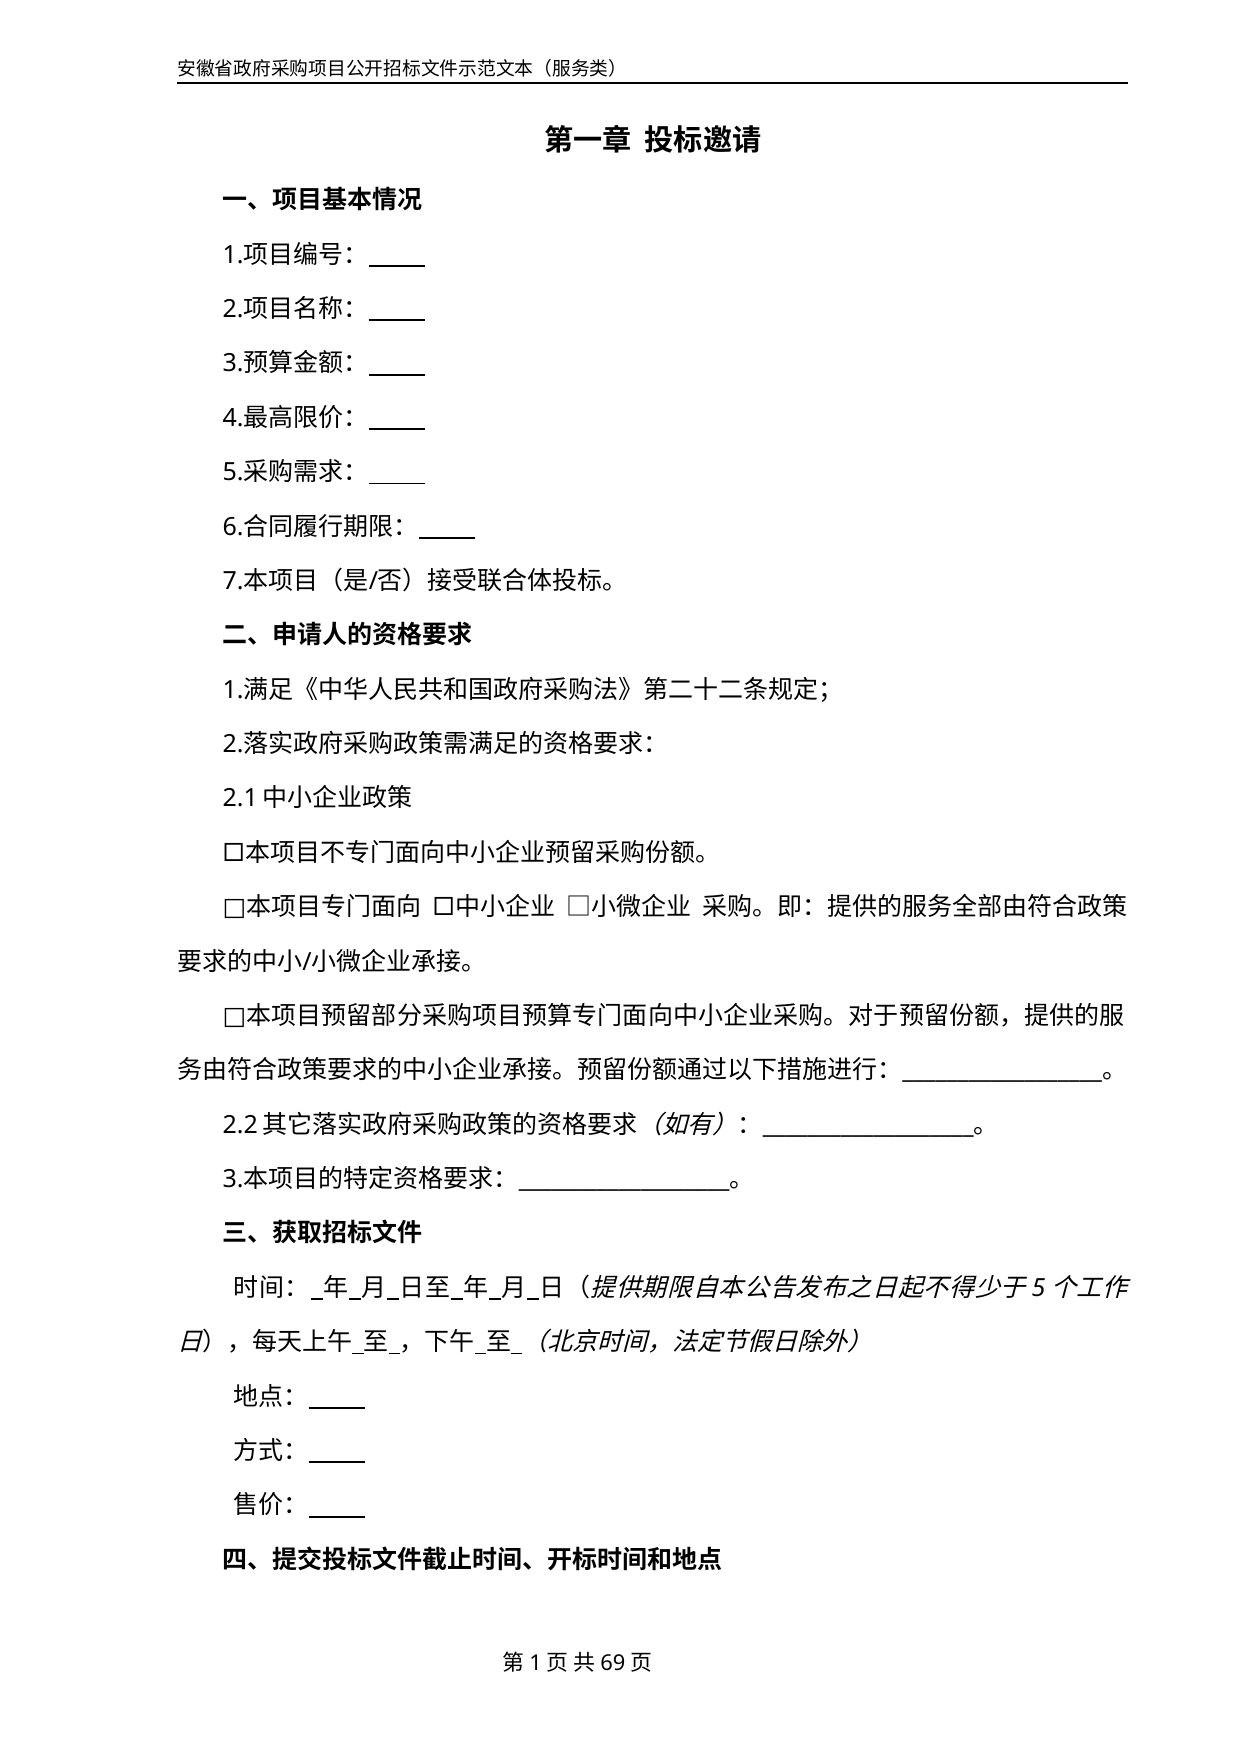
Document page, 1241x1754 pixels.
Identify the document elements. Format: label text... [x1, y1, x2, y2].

text 2.项目名称： [177, 288, 1128, 325]
text 第一章 投标邀请 [177, 116, 1128, 159]
text 7.本项目（是/否）接受联合体投标。 [177, 560, 1128, 597]
text 3.本项目的特定资格要求：___________________。 [177, 1158, 1128, 1195]
text 售价： [177, 1485, 1128, 1521]
text 3.预算金额： [177, 343, 1128, 379]
text 三、获取招标文件 [177, 1213, 1128, 1249]
text 一、项目基本情况 [177, 180, 1128, 216]
text 二、申请人的资格要求 [177, 615, 1128, 651]
text 6.合同履行期限： [177, 506, 1128, 542]
text 时间： 年 月 日至 年 月 日（提供期限自本公告发布之日起不得少于5个工作日），每天上午 至 ，下午 至 （北京时间，法定节假日除外） [177, 1267, 1128, 1358]
text 四、提交投标文件截止时间、开标时间和地点 [177, 1539, 1128, 1575]
text 2.1中小企业政策 [177, 778, 1128, 814]
text 1.项目编号： [177, 234, 1128, 270]
text □本项目预留部分采购项目预算专门面向中小企业采购。对于预留份额，提供的服务由符合政策要求的中小企业承接。预留份额通过以下措施进行：__________________。 [177, 995, 1128, 1086]
text 1.满足《中华人民共和国政府采购法》第二十二条规定； [177, 669, 1128, 705]
text 4.最高限价： [177, 397, 1128, 433]
text 2.2其它落实政府采购政策的资格要求（如有）：___________________。 [177, 1104, 1128, 1140]
text 2.落实政府采购政策需满足的资格要求： [177, 723, 1128, 760]
text 本项目不专门面向中小企业预留采购份额。 [177, 832, 1128, 868]
text 方式： [177, 1430, 1128, 1467]
text □本项目专门面向 中小企业 □小微企业 采购。即：提供的服务全部由符合政策要求的中小/小微企业承接。 [177, 887, 1128, 977]
text 地点： [177, 1376, 1128, 1412]
text 5.采购需求： [177, 452, 1128, 488]
